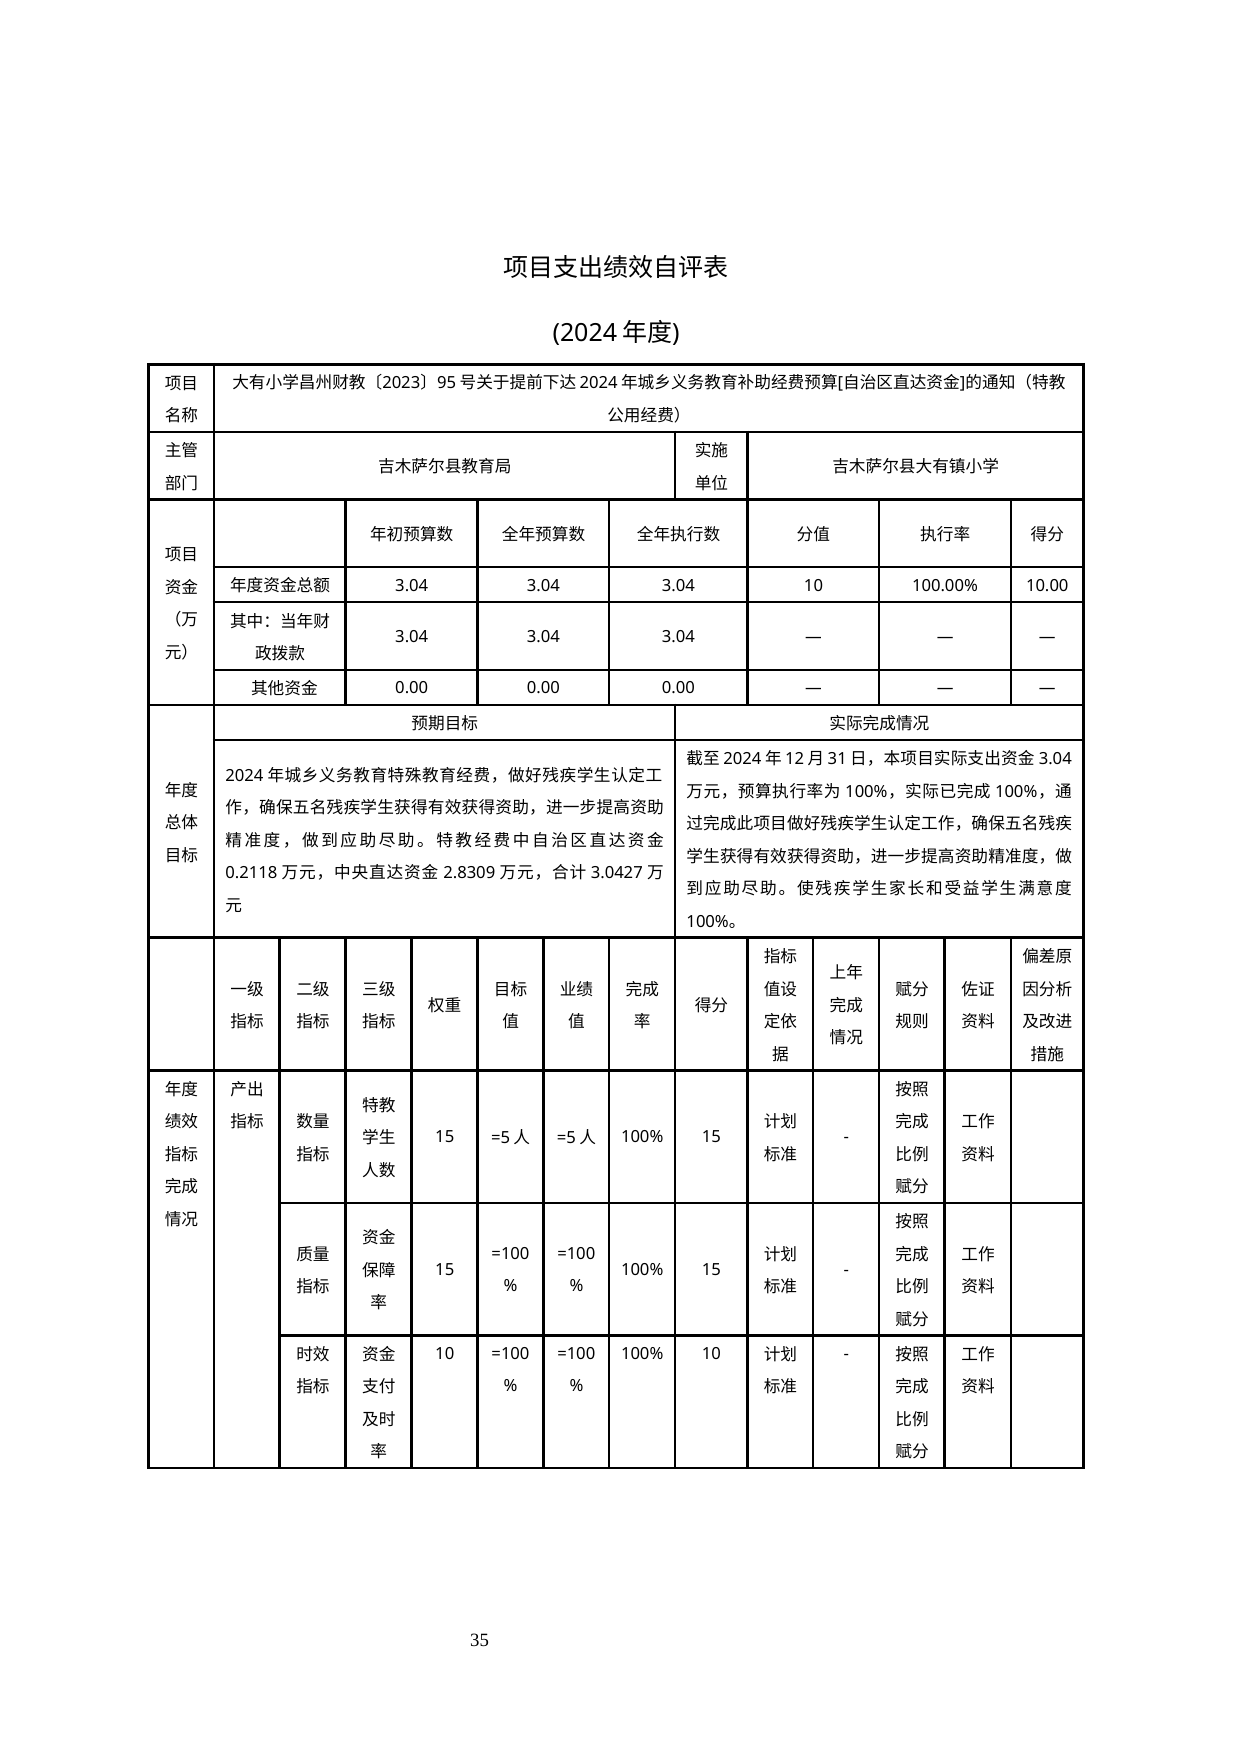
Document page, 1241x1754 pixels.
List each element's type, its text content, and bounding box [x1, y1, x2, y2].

table_cell 10 [413, 1337, 476, 1467]
table_cell 全年执行数 [610, 501, 746, 566]
table_cell — [880, 603, 1010, 668]
table_cell =100% [545, 1337, 608, 1467]
table_cell 大有小学昌州财教〔2023〕95号关于提前下达2024年城乡义务教育补助经费预算[自治区直达资金]的通知（特教公用经费） [215, 366, 1082, 431]
table_cell 项目资金（万元） [150, 501, 213, 703]
table_cell 年度绩效指标完成情况 [150, 1072, 213, 1467]
table_cell 0.00 [347, 671, 476, 703]
table_cell — [880, 671, 1010, 703]
table_cell 二级指标 [281, 939, 344, 1069]
table_cell 100% [610, 1204, 674, 1334]
table_cell 权重 [413, 939, 476, 1069]
table_cell 一级指标 [215, 939, 278, 1069]
table_cell 业绩值 [545, 939, 608, 1069]
table_cell =100% [479, 1337, 542, 1467]
table_cell 3.04 [347, 603, 476, 668]
table_cell 数量指标 [281, 1072, 344, 1201]
table_cell 3.04 [479, 568, 608, 601]
table_cell 得分 [676, 939, 746, 1069]
table_cell 三级指标 [347, 939, 410, 1069]
table_cell 计划标准 [749, 1204, 812, 1334]
table_cell 截至2024年12月31日，本项目实际支出资金3.04万元，预算执行率为100%，实际已完成100%，通过完成此项目做好残疾学生认定工作，确保五名残疾学生获得有效获得资助，进一步提高资助精准度，做到应助尽助。使残疾学生家长和受益学生满意度100%。 [676, 741, 1082, 936]
table_cell [1012, 1072, 1082, 1201]
table_cell =5人 [545, 1072, 608, 1201]
table_cell =100% [479, 1204, 542, 1334]
table_cell 15 [676, 1072, 746, 1201]
table_cell 100.00% [880, 568, 1010, 601]
table_cell — [1012, 603, 1082, 668]
table_cell 年度资金总额 [215, 568, 344, 601]
table_cell — [749, 603, 878, 668]
table_cell [215, 501, 344, 566]
table_cell - [814, 1337, 878, 1467]
table_cell 分值 [749, 501, 878, 566]
table_cell 工作资料 [946, 1072, 1010, 1201]
table_cell 完成率 [610, 939, 674, 1069]
table_cell 按照完成比例赋分 [880, 1337, 943, 1467]
table_cell 0.00 [610, 671, 746, 703]
table_cell 3.04 [610, 568, 746, 601]
table_cell 3.04 [479, 603, 608, 668]
table_cell 100% [610, 1072, 674, 1201]
table_cell 指标值设定依据 [749, 939, 812, 1069]
table_cell 资金支付及时率 [347, 1337, 410, 1467]
table_cell 按照完成比例赋分 [880, 1204, 943, 1334]
table_cell (2024年度) [148, 298, 1083, 363]
table_cell - [814, 1204, 878, 1334]
table_cell 偏差原因分析及改进措施 [1012, 939, 1082, 1069]
table_cell 吉木萨尔县教育局 [215, 433, 674, 498]
table_cell 15 [413, 1204, 476, 1334]
table_cell 计划标准 [749, 1337, 812, 1467]
table_cell 3.04 [610, 603, 746, 668]
table_cell 赋分规则 [880, 939, 943, 1069]
table_cell 执行率 [880, 501, 1010, 566]
table_cell 全年预算数 [479, 501, 608, 566]
table_cell 上年完成情况 [814, 939, 878, 1069]
table_cell 主管部门 [150, 433, 213, 498]
table_cell 实际完成情况 [676, 706, 1082, 739]
table_cell 目标值 [479, 939, 542, 1069]
table_cell 15 [413, 1072, 476, 1201]
table_cell — [1012, 671, 1082, 703]
table_cell 15 [676, 1204, 746, 1334]
table_cell 特教学生人数 [347, 1072, 410, 1201]
table_cell 吉木萨尔县大有镇小学 [749, 433, 1082, 498]
table_header 项目支出绩效自评表 [148, 233, 1083, 298]
table_cell 产出指标 [215, 1072, 278, 1467]
table_cell 质量指标 [281, 1204, 344, 1334]
table_cell 工作资料 [946, 1204, 1010, 1334]
table_cell 佐证资料 [946, 939, 1010, 1069]
table_cell 时效指标 [281, 1337, 344, 1467]
table_cell [1012, 1204, 1082, 1334]
table_cell 0.00 [479, 671, 608, 703]
table_cell 其他资金 [215, 671, 344, 703]
table_cell 10.00 [1012, 568, 1082, 601]
table_cell — [749, 671, 878, 703]
table_cell 其中：当年财政拨款 [215, 603, 344, 668]
table_cell 100% [610, 1337, 674, 1467]
table_cell [1012, 1337, 1082, 1467]
table_cell 10 [749, 568, 878, 601]
table_cell 预期目标 [215, 706, 674, 739]
table_cell [150, 939, 213, 1069]
table_cell 计划标准 [749, 1072, 812, 1201]
table_cell 资金保障率 [347, 1204, 410, 1334]
table_cell 实施单位 [676, 433, 746, 498]
table_cell 得分 [1012, 501, 1082, 566]
table_cell 工作资料 [946, 1337, 1010, 1467]
table_cell 年初预算数 [347, 501, 476, 566]
table_cell =100% [545, 1204, 608, 1334]
table_cell 3.04 [347, 568, 476, 601]
table_cell 年度总体目标 [150, 706, 213, 936]
table_cell 按照完成比例赋分 [880, 1072, 943, 1201]
table_cell - [814, 1072, 878, 1201]
table_cell =5人 [479, 1072, 542, 1201]
table_cell 10 [676, 1337, 746, 1467]
table_cell 2024年城乡义务教育特殊教育经费，做好残疾学生认定工作，确保五名残疾学生获得有效获得资助，进一步提高资助精准度，做到应助尽助。特教经费中自治区直达资金0.2118万元，中央直达资金2.8309万元，合计3.0427万元 [215, 741, 674, 936]
table_cell 项目名称 [150, 366, 213, 431]
